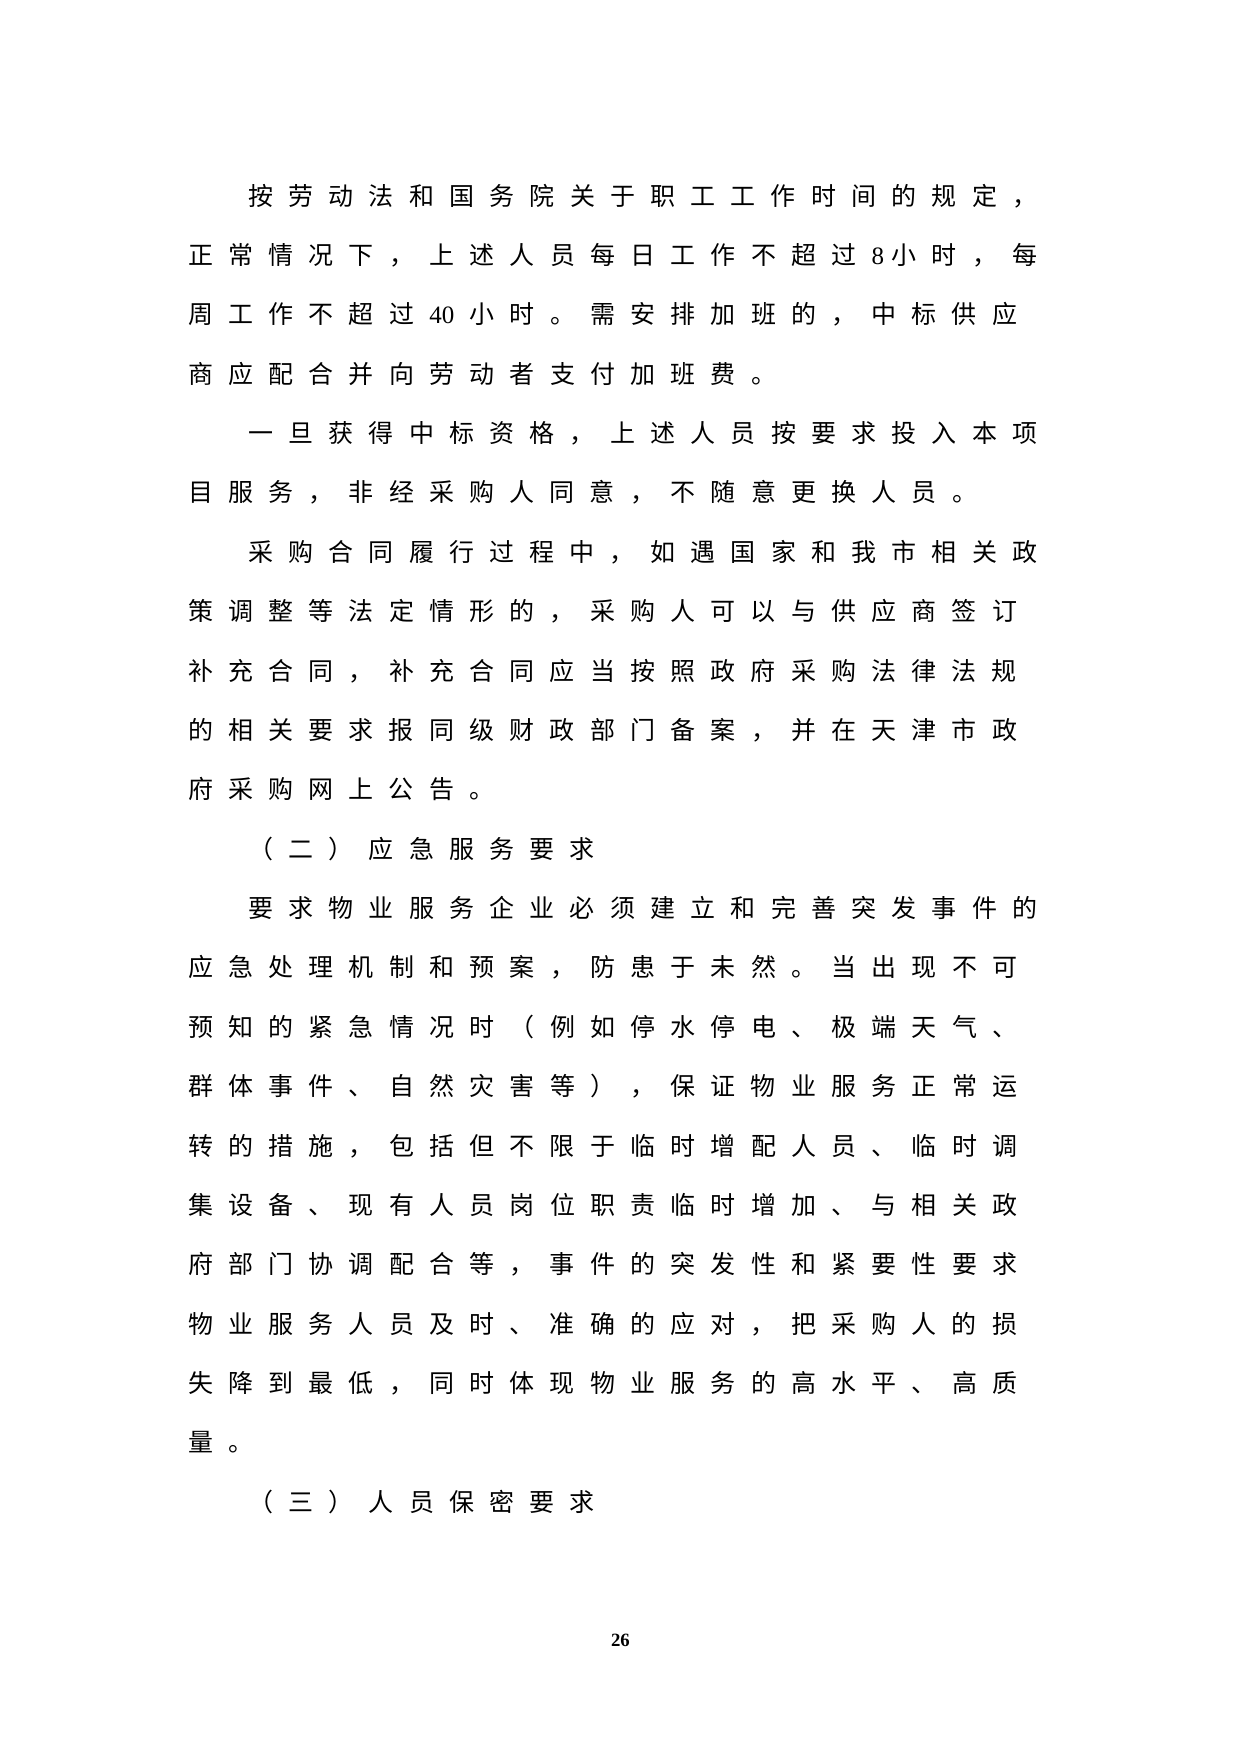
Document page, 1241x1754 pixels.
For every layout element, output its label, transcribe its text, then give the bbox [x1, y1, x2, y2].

text （三）人员保密要求 [188, 1471, 1052, 1530]
text （二）应急服务要求 [188, 818, 1052, 877]
text 采购合同履行过程中，如遇国家和我市相关政策调整等法定情形的，采购人可以与供应商签订补充合同，补充合同应当按照政府采购法律法规的相关要求报同级财政部门备案，并在天津市政府采购网上公告。 [188, 521, 1052, 818]
text 一旦获得中标资格，上述人员按要求投入本项目服务，非经采购人同意，不随意更换人员。 [188, 402, 1052, 521]
text 要求物业服务企业必须建立和完善突发事件的应急处理机制和预案，防患于未然。当出现不可预知的紧急情况时（例如停水停电、极端天气、群体事件、自然灾害等），保证物业服务正常运转的措施，包括但不限于临时增配人员、临时调集设备、现有人员岗位职责临时增加、与相关政府部门协调配合等，事件的突发性和紧要性要求物业服务人员及时、准确的应对，把采购人的损失降到最低，同时体现物业服务的高水平、高质量。 [188, 877, 1052, 1471]
text 按劳动法和国务院关于职工工作时间的规定，正常情况下，上述人员每日工作不超过8小时，每周工作不超过40小时。需安排加班的，中标供应商应配合并向劳动者支付加班费。 [188, 164, 1052, 402]
